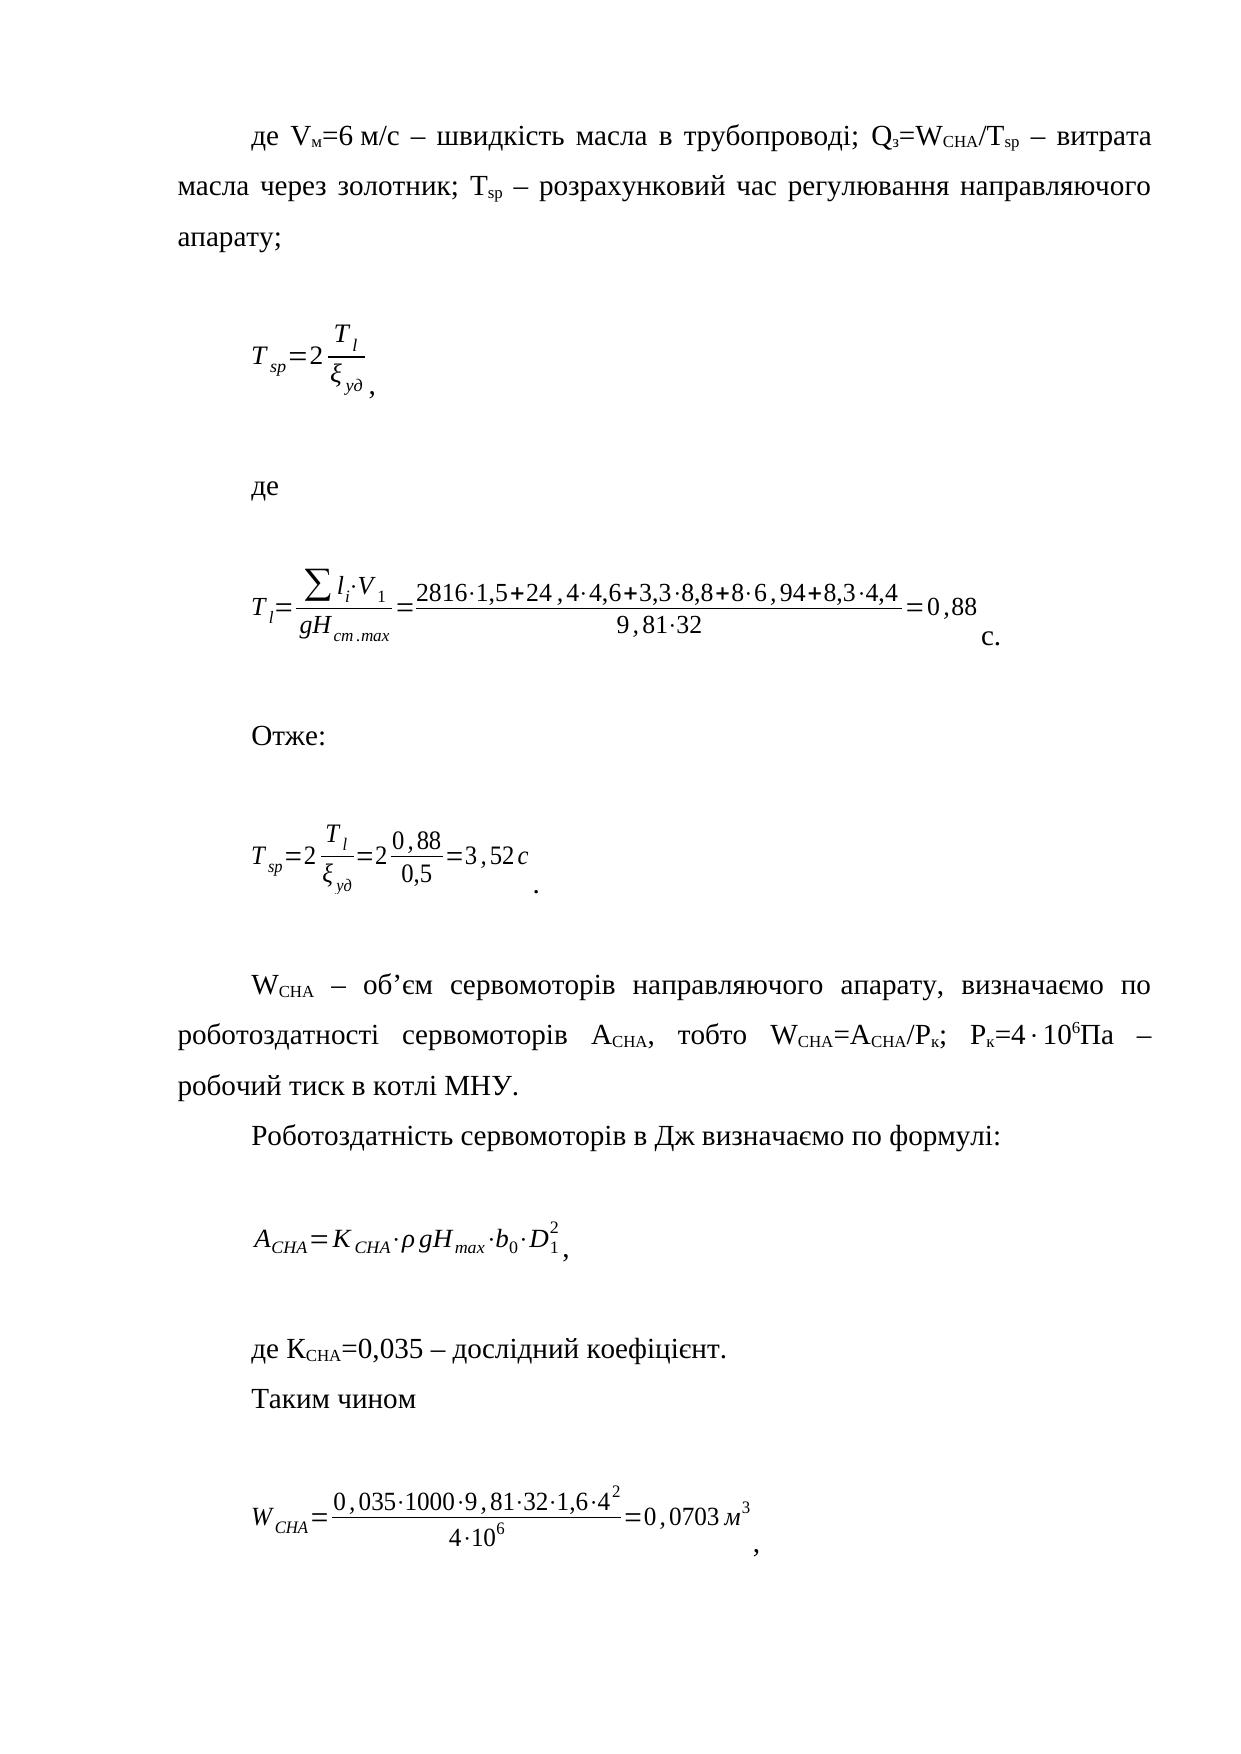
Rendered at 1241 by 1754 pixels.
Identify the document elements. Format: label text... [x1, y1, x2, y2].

text , [177, 1482, 1152, 1559]
text Роботоздатність сервомоторів в Дж визначаємо по формулі: [177, 1118, 1152, 1152]
text . [177, 819, 1152, 900]
text де Vм=6 м/с – швидкість масла в трубопроводі; Qз=WСНА/Tsp – витрата масла через золотник; Tsp – розрахунковий час регулювання направляючого апарату; [177, 118, 1152, 252]
text с. [177, 568, 1152, 651]
text , [177, 319, 1152, 401]
text де [177, 468, 1152, 501]
text Таким чином [177, 1382, 1152, 1415]
text WСНА – об’єм сервомоторів направляючого апарату, визначаємо по роботоздатності сервомоторів AСНА, тобто WСНА=АСНА/Рк; Pк=4106Па – робочий тиск в котлі МНУ. [177, 967, 1152, 1101]
text Отже: [177, 718, 1152, 752]
text де КСНА=0,035 – дослідний коефіцієнт. [177, 1331, 1152, 1365]
text , [177, 1219, 1152, 1264]
